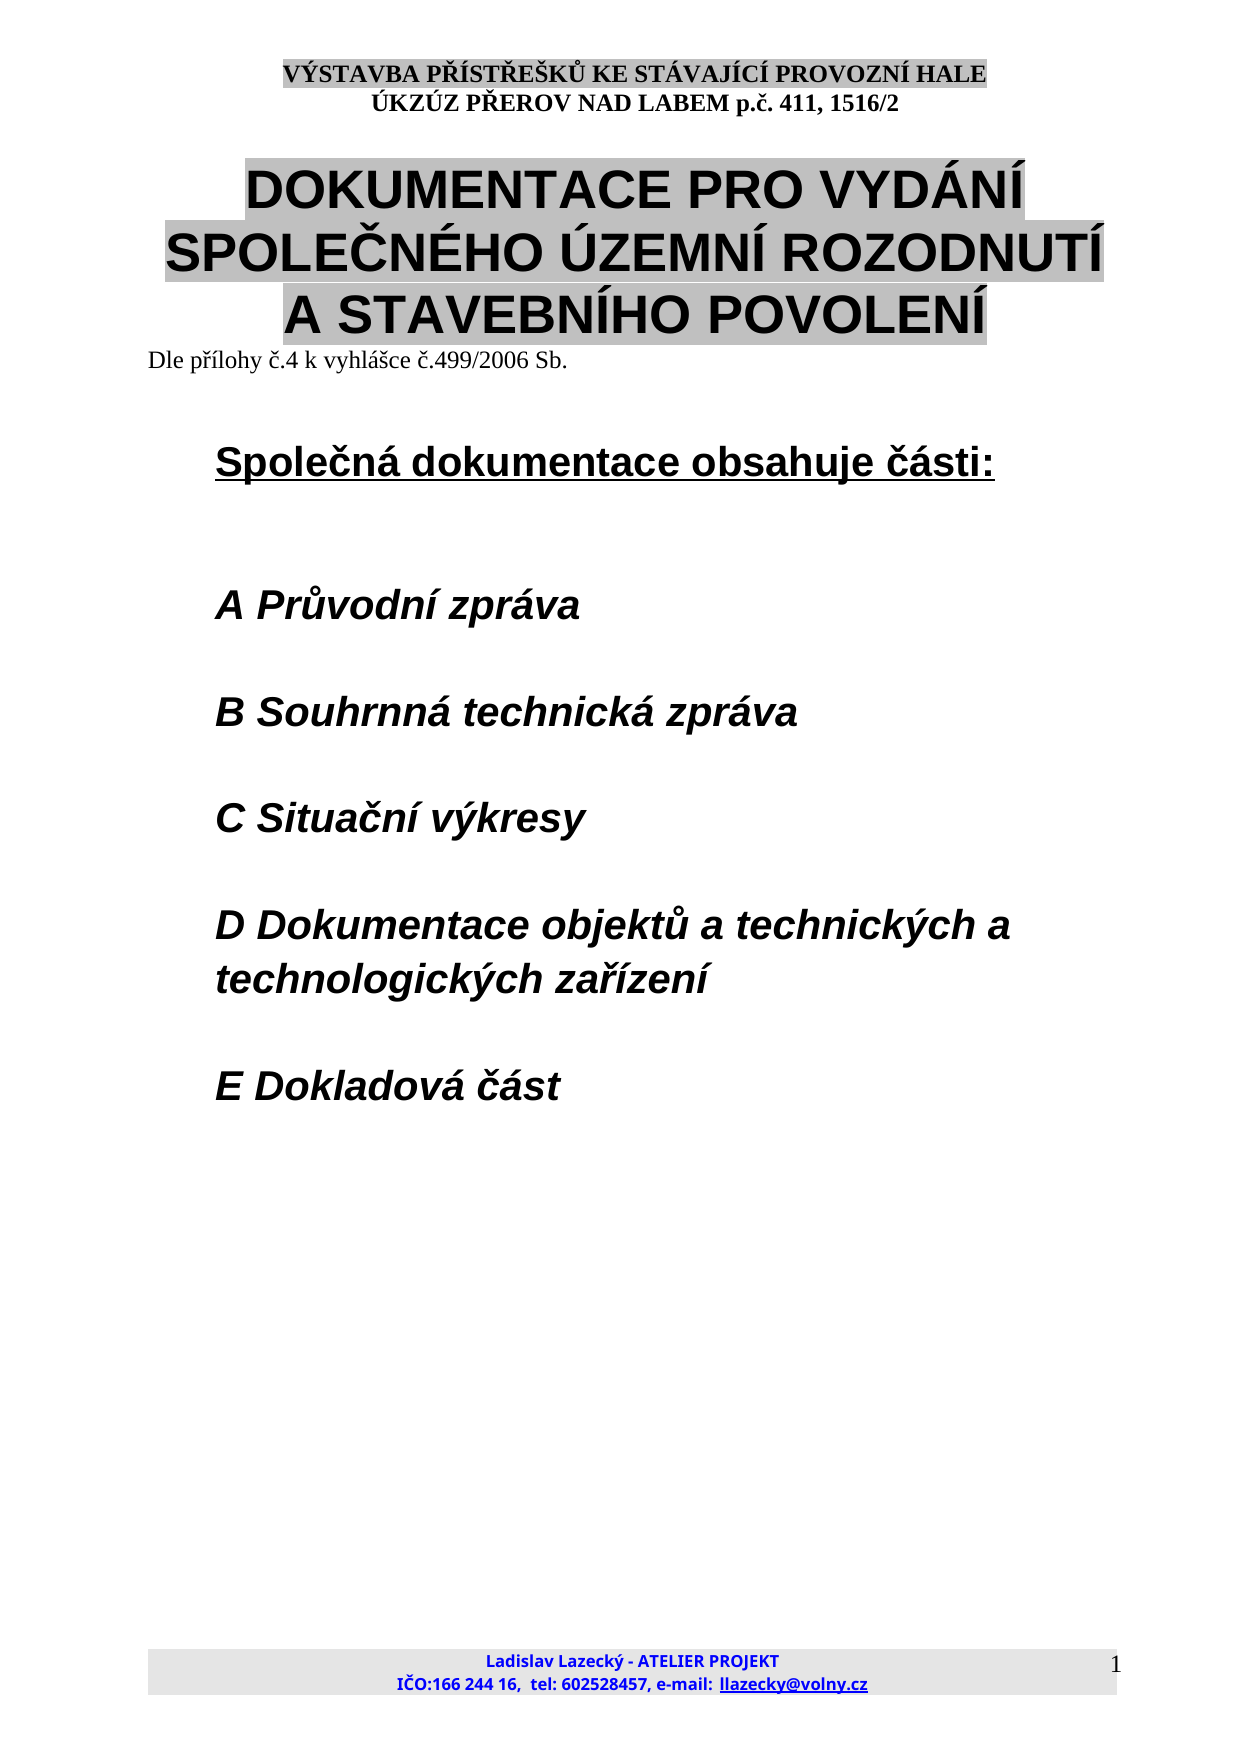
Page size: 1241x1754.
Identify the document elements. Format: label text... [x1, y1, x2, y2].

text B Souhrnná technická zpráva [215, 683, 1122, 737]
text C Situační výkresy [215, 790, 1122, 844]
text Dle přílohy č.4 k vyhlášce č.499/2006 Sb. [148, 345, 1122, 373]
text Společná dokumentace obsahuje části: [215, 434, 1122, 487]
text D Dokumentace objektů a technických a technologických zařízení [215, 897, 1122, 1004]
text DOKUMENTACE PRO VYDÁNÍ SPOLEČNÉHO ÚZEMNÍ ROZODNUTÍ A STAVEBNÍHO POVOLENÍ [148, 158, 1122, 345]
text E Dokladová část [215, 1057, 1122, 1111]
text A Průvodní zpráva [215, 576, 1122, 630]
